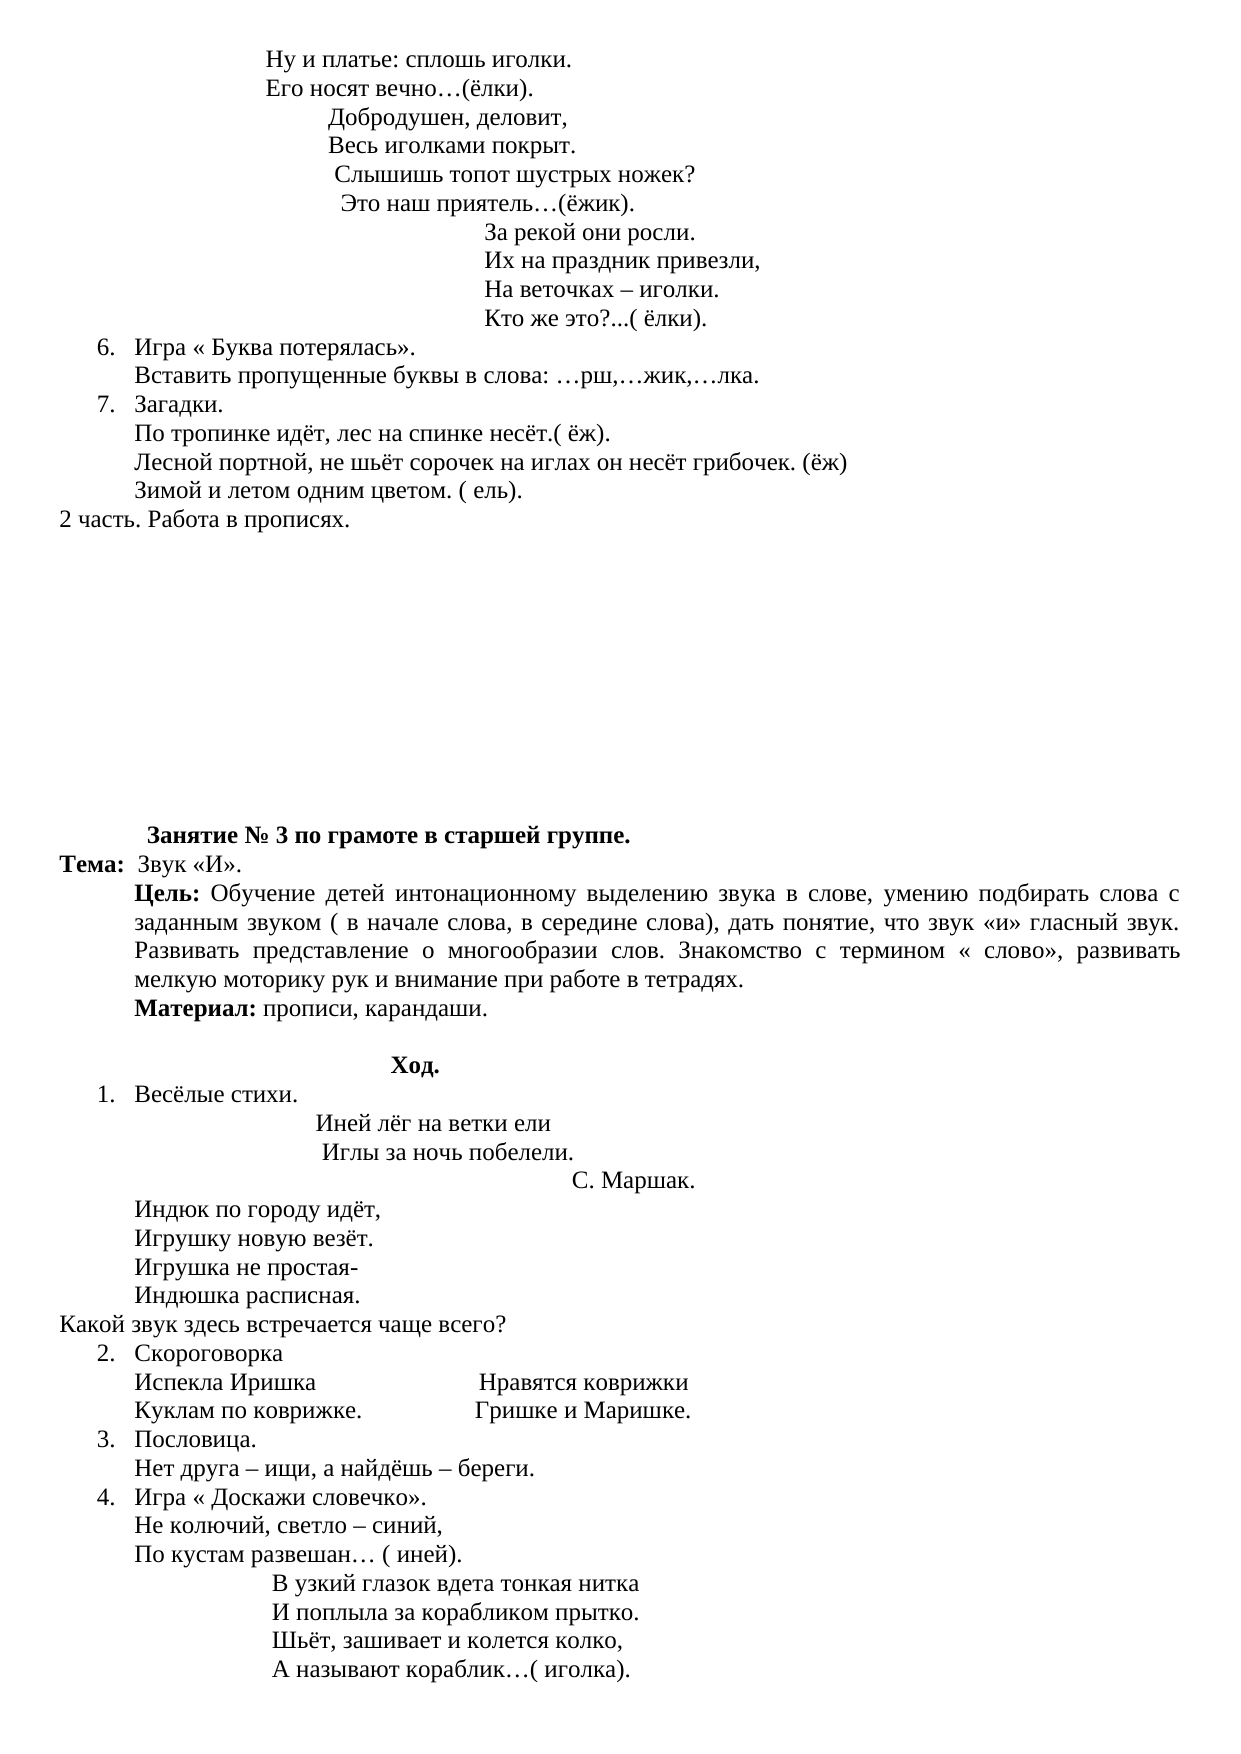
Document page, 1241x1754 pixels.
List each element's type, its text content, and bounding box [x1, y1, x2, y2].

list Кто же это?...( ёлки). [134, 303, 1181, 332]
list Ну и платье: сплошь иголки. [134, 44, 1181, 73]
list По кустам развешан… ( иней). [134, 1539, 1181, 1568]
list И поплыла за корабликом прытко. [134, 1597, 1181, 1626]
list Ход. [134, 1051, 1181, 1079]
list Вставить пропущенные буквы в слова: …рш,…жик,…лка. [134, 361, 1181, 389]
list В узкий глазок вдета тонкая нитка [134, 1568, 1181, 1597]
list Его носят вечно…(ёлки). [134, 73, 1181, 102]
list Добродушен, деловит, [134, 102, 1181, 131]
list Иглы за ночь побелели. [134, 1137, 1181, 1166]
list Материал: прописи, карандаши. [134, 993, 1181, 1022]
list Занятие № 3 по грамоте в старшей группе. [134, 821, 1181, 849]
list Загадки. [97, 389, 1181, 418]
list Куклам по коврижке. Гришке и Маришке. [134, 1396, 1181, 1424]
text Какой звук здесь встречается чаще всего? [59, 1309, 1181, 1338]
list Шьёт, зашивает и колется колко, [134, 1626, 1181, 1654]
list Весёлые стихи. [97, 1079, 1181, 1108]
list Нет друга – ищи, а найдёшь – береги. [134, 1453, 1181, 1482]
list Пословица. [97, 1424, 1181, 1453]
list Игра « Доскажи словечко». [97, 1482, 1181, 1511]
list Скороговорка [97, 1338, 1181, 1367]
list По тропинке идёт, лес на спинке несёт.( ёж). [134, 418, 1181, 447]
list Испекла Иришка Нравятся коврижки [134, 1367, 1181, 1396]
list Игрушку новую везёт. [134, 1223, 1181, 1252]
list Цель: Обучение детей интонационному выделению звука в слове, умению подбирать слова с заданным звуком ( в начале слова, в середине слова), дать понятие, что звук «и» гласный звук. Развивать представление о многообразии слов. Знакомство с термином « слово», развивать мелкую моторику рук и внимание при работе в тетрадях. [134, 878, 1181, 993]
list Не колючий, светло – синий, [134, 1511, 1181, 1539]
list Иней лёг на ветки ели [134, 1108, 1181, 1137]
text Тема: Звук «И». [59, 849, 1181, 878]
list Игрушка не простая- [134, 1252, 1181, 1281]
list Игра « Буква потерялась». [97, 332, 1181, 361]
list Лесной портной, не шьёт сорочек на иглах он несёт грибочек. (ёж) [134, 447, 1181, 476]
list Это наш приятель…(ёжик). [134, 188, 1181, 217]
list Весь иголками покрыт. [134, 131, 1181, 159]
text 2 часть. Работа в прописях. [59, 504, 1181, 533]
list Индюк по городу идёт, [134, 1194, 1181, 1223]
list На веточках – иголки. [134, 274, 1181, 303]
list За рекой они росли. [134, 217, 1181, 246]
list Слышишь топот шустрых ножек? [134, 159, 1181, 188]
list А называют кораблик…( иголка). [134, 1654, 1181, 1683]
list Зимой и летом одним цветом. ( ель). [134, 476, 1181, 504]
list Их на праздник привезли, [134, 246, 1181, 274]
list Индюшка расписная. [134, 1281, 1181, 1309]
list С. Маршак. [134, 1166, 1181, 1194]
